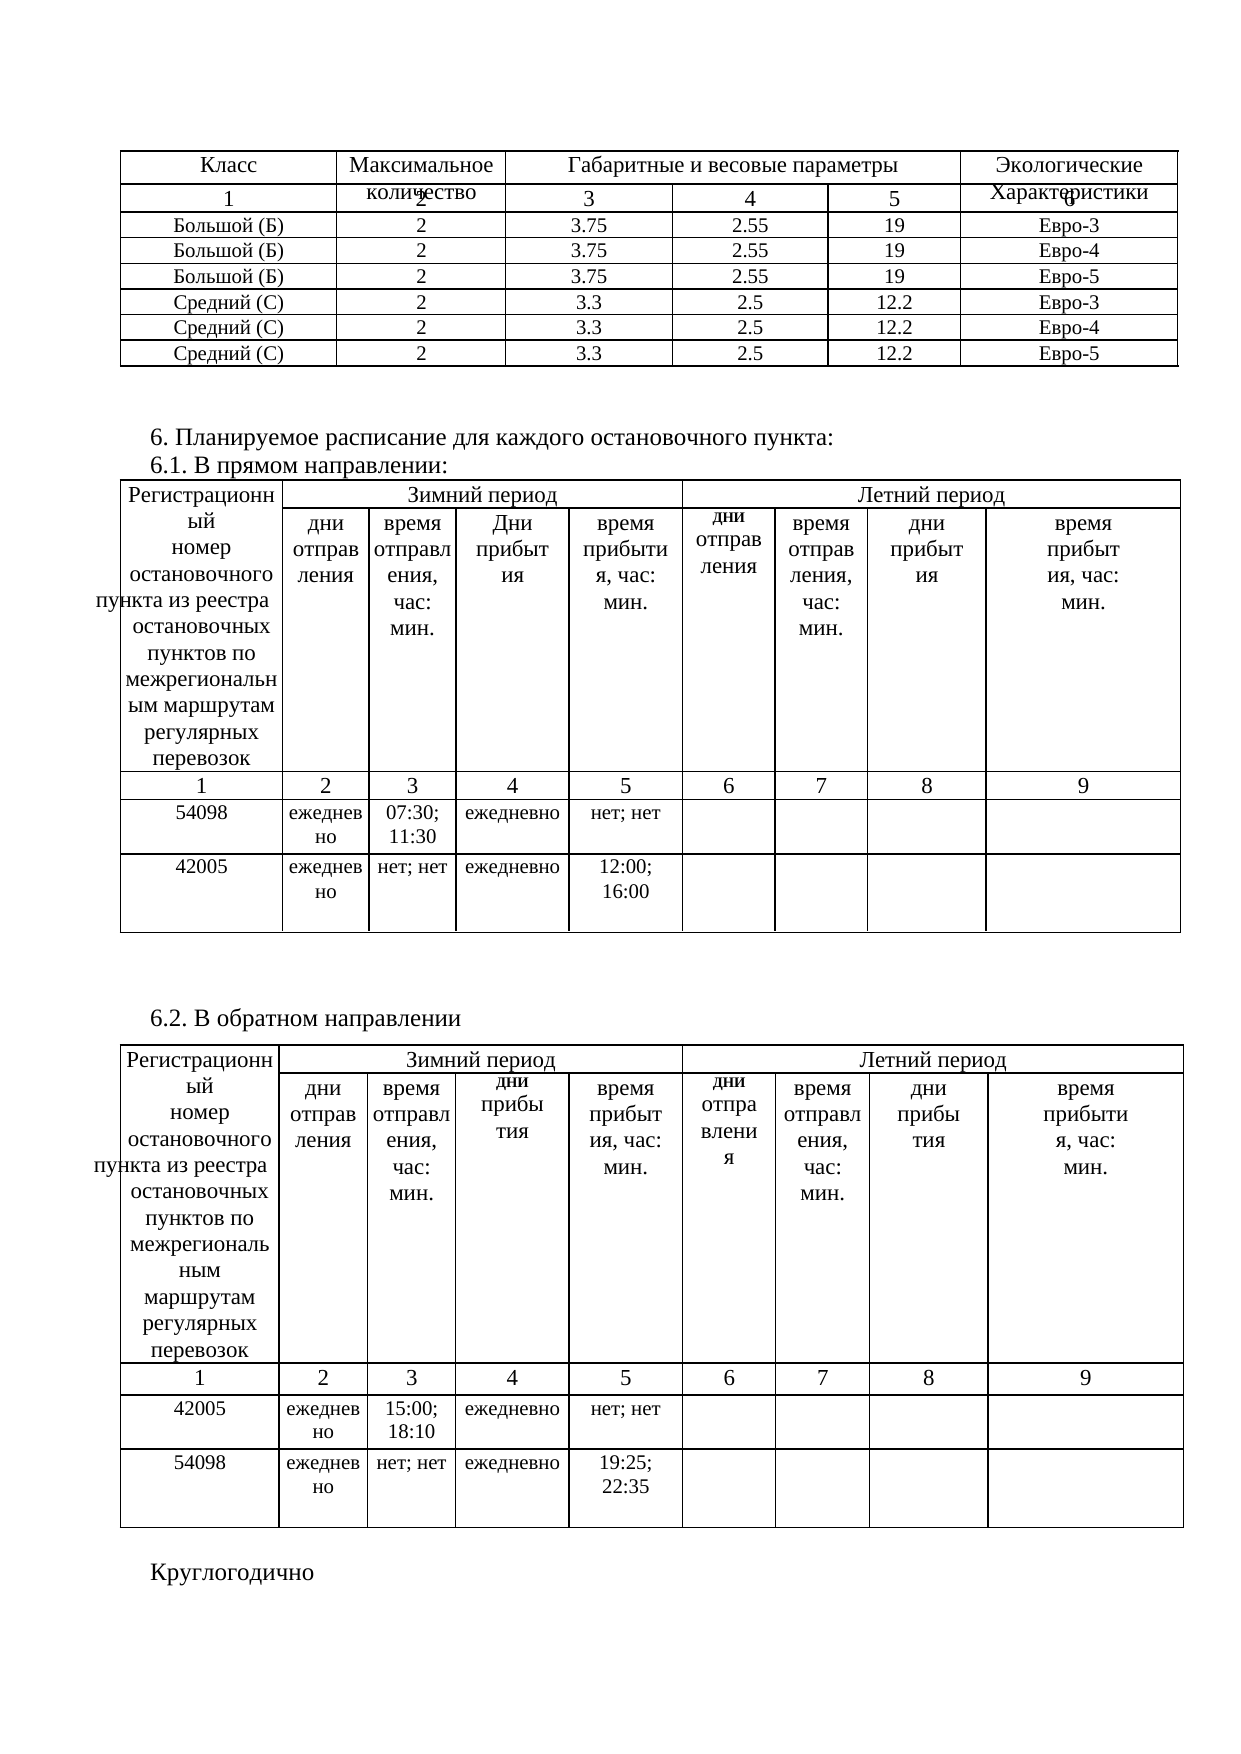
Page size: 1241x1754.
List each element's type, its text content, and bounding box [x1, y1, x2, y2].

table_cell ежедневно [283, 800, 368, 853]
table_cell время отправл ения, час: мин. [370, 509, 455, 771]
table_cell [870, 1396, 987, 1448]
table_cell 15:00; 18:10 [368, 1396, 455, 1448]
table_cell дни отправ ления [280, 1074, 367, 1362]
table_cell Средний (С) [121, 290, 336, 314]
table_cell 2 [337, 185, 505, 211]
table_cell Евро-3 [961, 213, 1177, 237]
table_cell 7 [776, 772, 867, 798]
text 6. Планируемое расписание для каждого остановочного пункта: [150, 422, 1090, 450]
table_cell дни прибыт ия [868, 509, 985, 771]
table_cell 54098 [121, 1450, 278, 1527]
table_cell 19 [829, 213, 960, 237]
table_cell ДНИ отправ ления [683, 509, 774, 771]
table_cell [870, 1450, 987, 1527]
table_cell 2 [337, 213, 505, 237]
table_cell 12.2 [829, 341, 960, 365]
table_cell [868, 855, 985, 931]
table_cell 3 [506, 185, 672, 211]
table_cell Евро-5 [961, 264, 1177, 288]
table_cell 6 [961, 185, 1177, 211]
table_cell 42005 [121, 855, 282, 931]
table_cell Евро-4 [961, 238, 1177, 262]
table_cell [776, 1396, 869, 1448]
table_cell 2.55 [673, 264, 827, 288]
table_cell Евро-3 [961, 290, 1177, 314]
table_cell нет; нет [370, 855, 455, 931]
table_cell [987, 855, 1180, 931]
table_header Зимний период [280, 1046, 682, 1072]
table_cell [776, 855, 867, 931]
table_cell ДНИ прибы тия [456, 1074, 568, 1362]
table_cell ежедневно [456, 1450, 568, 1527]
table_cell Средний (С) [121, 315, 336, 339]
table_cell 3 [368, 1364, 455, 1394]
table_cell 5 [570, 772, 682, 798]
table_cell Большой (Б) [121, 264, 336, 288]
table_header Летний период [683, 1046, 1183, 1072]
table_cell дни прибы тия [870, 1074, 987, 1362]
table_cell 19 [829, 238, 960, 262]
table_cell Большой (Б) [121, 238, 336, 262]
table_cell 2 [337, 315, 505, 339]
table_cell 2.5 [673, 341, 827, 365]
table_cell 12.2 [829, 315, 960, 339]
table_cell 2.55 [673, 213, 827, 237]
table_cell ДНИ отпра влени я [683, 1074, 775, 1362]
table_cell 12.2 [829, 290, 960, 314]
table_cell [776, 800, 867, 853]
table_cell 1 [121, 185, 336, 211]
table_cell 4 [456, 1364, 568, 1394]
table_cell 2 [283, 772, 368, 798]
table_cell 8 [868, 772, 985, 798]
table_cell 9 [987, 772, 1180, 798]
table_cell 2 [337, 341, 505, 365]
table_cell 3.3 [506, 315, 672, 339]
table_cell 19:25; 22:35 [570, 1450, 682, 1527]
table_cell время отправл ения, час: мин. [368, 1074, 455, 1362]
table_cell 7 [776, 1364, 869, 1394]
table_cell 4 [457, 772, 568, 798]
table_cell 3.3 [506, 341, 672, 365]
table_cell 12:00; 16:00 [570, 855, 682, 931]
table_cell ежедневно [280, 1396, 367, 1448]
text 6.1. В прямом направлении: [150, 450, 1090, 479]
table_cell 6 [683, 772, 774, 798]
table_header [337, 152, 505, 183]
table_cell 2.5 [673, 290, 827, 314]
table_cell 54098 [121, 800, 282, 853]
table_cell время прибыт ия, час: мин. [987, 509, 1180, 771]
table_cell [987, 800, 1180, 853]
table_cell 6 [683, 1364, 775, 1394]
table_cell ежедневно [457, 855, 568, 931]
table_cell [868, 800, 985, 853]
table_cell ежедневно [456, 1396, 568, 1448]
table_cell 2.55 [673, 238, 827, 262]
table_header Летний период [683, 481, 1180, 507]
table_cell время отправл ения, час: мин. [776, 1074, 869, 1362]
table_cell 2 [337, 290, 505, 314]
table_cell 5 [829, 185, 960, 211]
table_cell 19 [829, 264, 960, 288]
table_header Регистрационный номер остановочного пункта из реестра остановочных пунктов по межрегиональным маршрутам регулярных перевозок [121, 481, 282, 771]
table_cell Евро-4 [961, 315, 1177, 339]
table_cell время прибыт ия, час: мин. [570, 1074, 682, 1362]
table_cell ежедневно [283, 855, 368, 931]
table_cell 42005 [121, 1396, 278, 1448]
table_cell 3.3 [506, 290, 672, 314]
table_cell Большой (Б) [121, 213, 336, 237]
table_cell 3 [370, 772, 455, 798]
table_cell [683, 855, 774, 931]
table_cell [683, 800, 774, 853]
table_cell Евро-5 [961, 341, 1177, 365]
table_cell 2 [337, 238, 505, 262]
table_header Класс [121, 152, 336, 183]
table_cell время прибыти я, час: мин. [570, 509, 682, 771]
table_cell ежедневно [280, 1450, 367, 1527]
table_cell 5 [570, 1364, 682, 1394]
table_cell время отправ ления, час: мин. [776, 509, 867, 771]
table_cell [776, 1450, 869, 1527]
table_cell 2 [280, 1364, 367, 1394]
table_header Регистрационный номер остановочного пункта из реестра остановочных пунктов по межрегиональным маршрутам регулярных перевозок [121, 1046, 278, 1362]
table_cell 3.75 [506, 238, 672, 262]
table_cell 9 [989, 1364, 1183, 1394]
table_header Зимний период [283, 481, 682, 507]
table_cell 8 [870, 1364, 987, 1394]
text Круглогодично [150, 1557, 1090, 1586]
table_cell 2.5 [673, 315, 827, 339]
table_cell 4 [673, 185, 827, 211]
table_header Габаритные и весовые параметры [506, 152, 960, 183]
table_cell Дни прибыт ия [457, 509, 568, 771]
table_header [961, 152, 1177, 183]
table_cell нет; нет [570, 1396, 682, 1448]
table_cell ежедневно [457, 800, 568, 853]
table_cell 3.75 [506, 264, 672, 288]
table_cell нет; нет [368, 1450, 455, 1527]
table_cell [683, 1396, 775, 1448]
table_cell 1 [121, 1364, 278, 1394]
table_cell Средний (С) [121, 341, 336, 365]
table_cell 07:30; 11:30 [370, 800, 455, 853]
table_cell время прибыти я, час: мин. [989, 1074, 1183, 1362]
table_cell 3.75 [506, 213, 672, 237]
text 6.2. В обратном направлении [150, 1003, 1090, 1032]
table_cell [989, 1450, 1183, 1527]
table_cell [683, 1450, 775, 1527]
table_cell дни отправ ления [283, 509, 368, 771]
table_cell 1 [121, 772, 282, 798]
table_cell нет; нет [570, 800, 682, 853]
table_cell [989, 1396, 1183, 1448]
table_cell 2 [337, 264, 505, 288]
